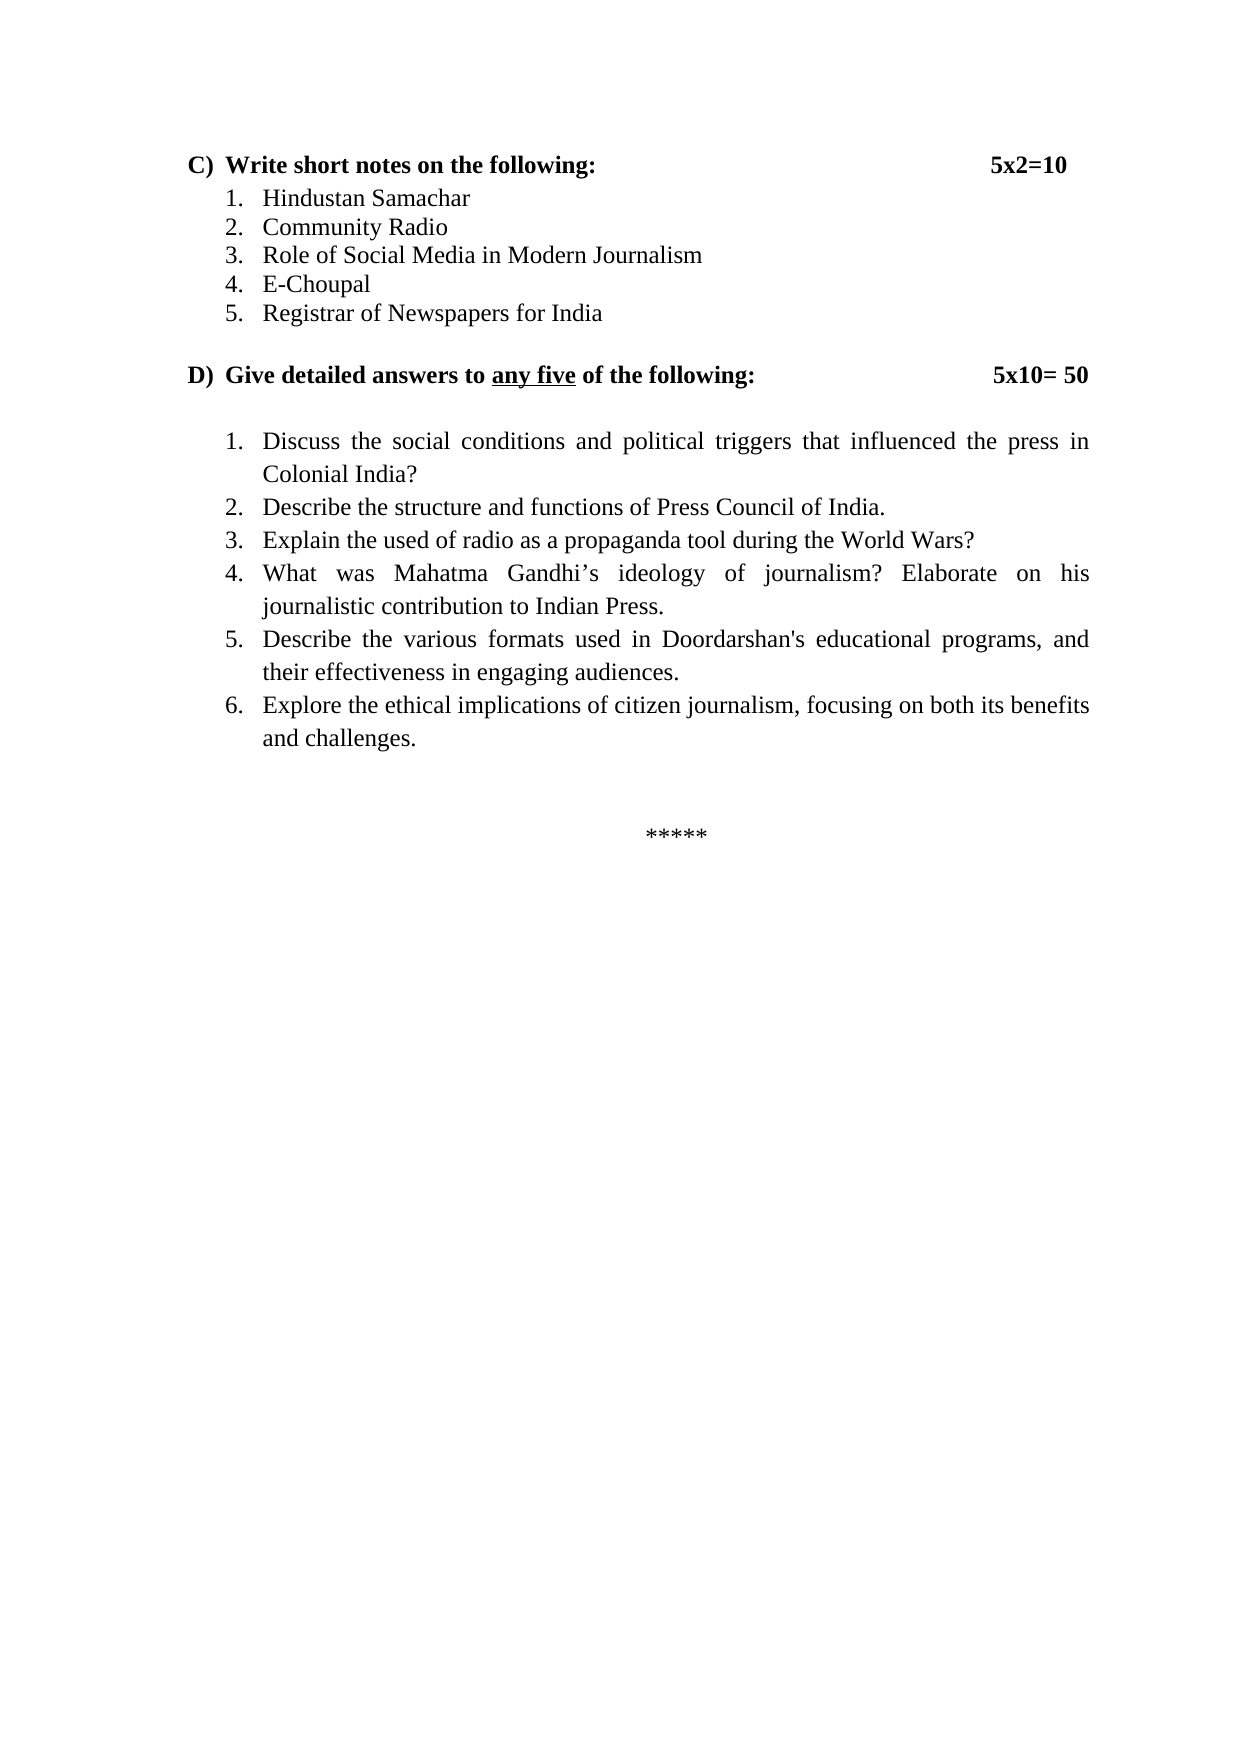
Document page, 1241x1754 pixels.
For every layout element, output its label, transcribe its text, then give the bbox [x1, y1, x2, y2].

list Explore the ethical implications of citizen journalism, focusing on both its benefits and challenges. [225, 690, 1090, 752]
list Community Radio [225, 212, 1090, 241]
list Write short notes on the following: 5x2=10 [187, 150, 1090, 179]
list Discuss the social conditions and political triggers that influenced the press in Colonial India? [225, 426, 1090, 488]
list Registrar of Newspapers for India [225, 298, 1090, 327]
list What was Mahatma Gandhi’s ideology of journalism? Elaborate on his journalistic contribution to Indian Press. [225, 558, 1090, 620]
list Describe the structure and functions of Press Council of India. [225, 492, 1090, 521]
list Hindustan Samachar [225, 183, 1090, 212]
list Role of Social Media in Modern Journalism [225, 241, 1090, 269]
list Give detailed answers to any five of the following: 5x10= 50 [187, 360, 1090, 388]
list Describe the various formats used in Doordarshan's educational programs, and their effectiveness in engaging audiences. [225, 624, 1090, 686]
list E-Choupal [225, 269, 1090, 298]
list ***** [262, 822, 1090, 851]
list Explain the used of radio as a propaganda tool during the World Wars? [225, 525, 1090, 554]
